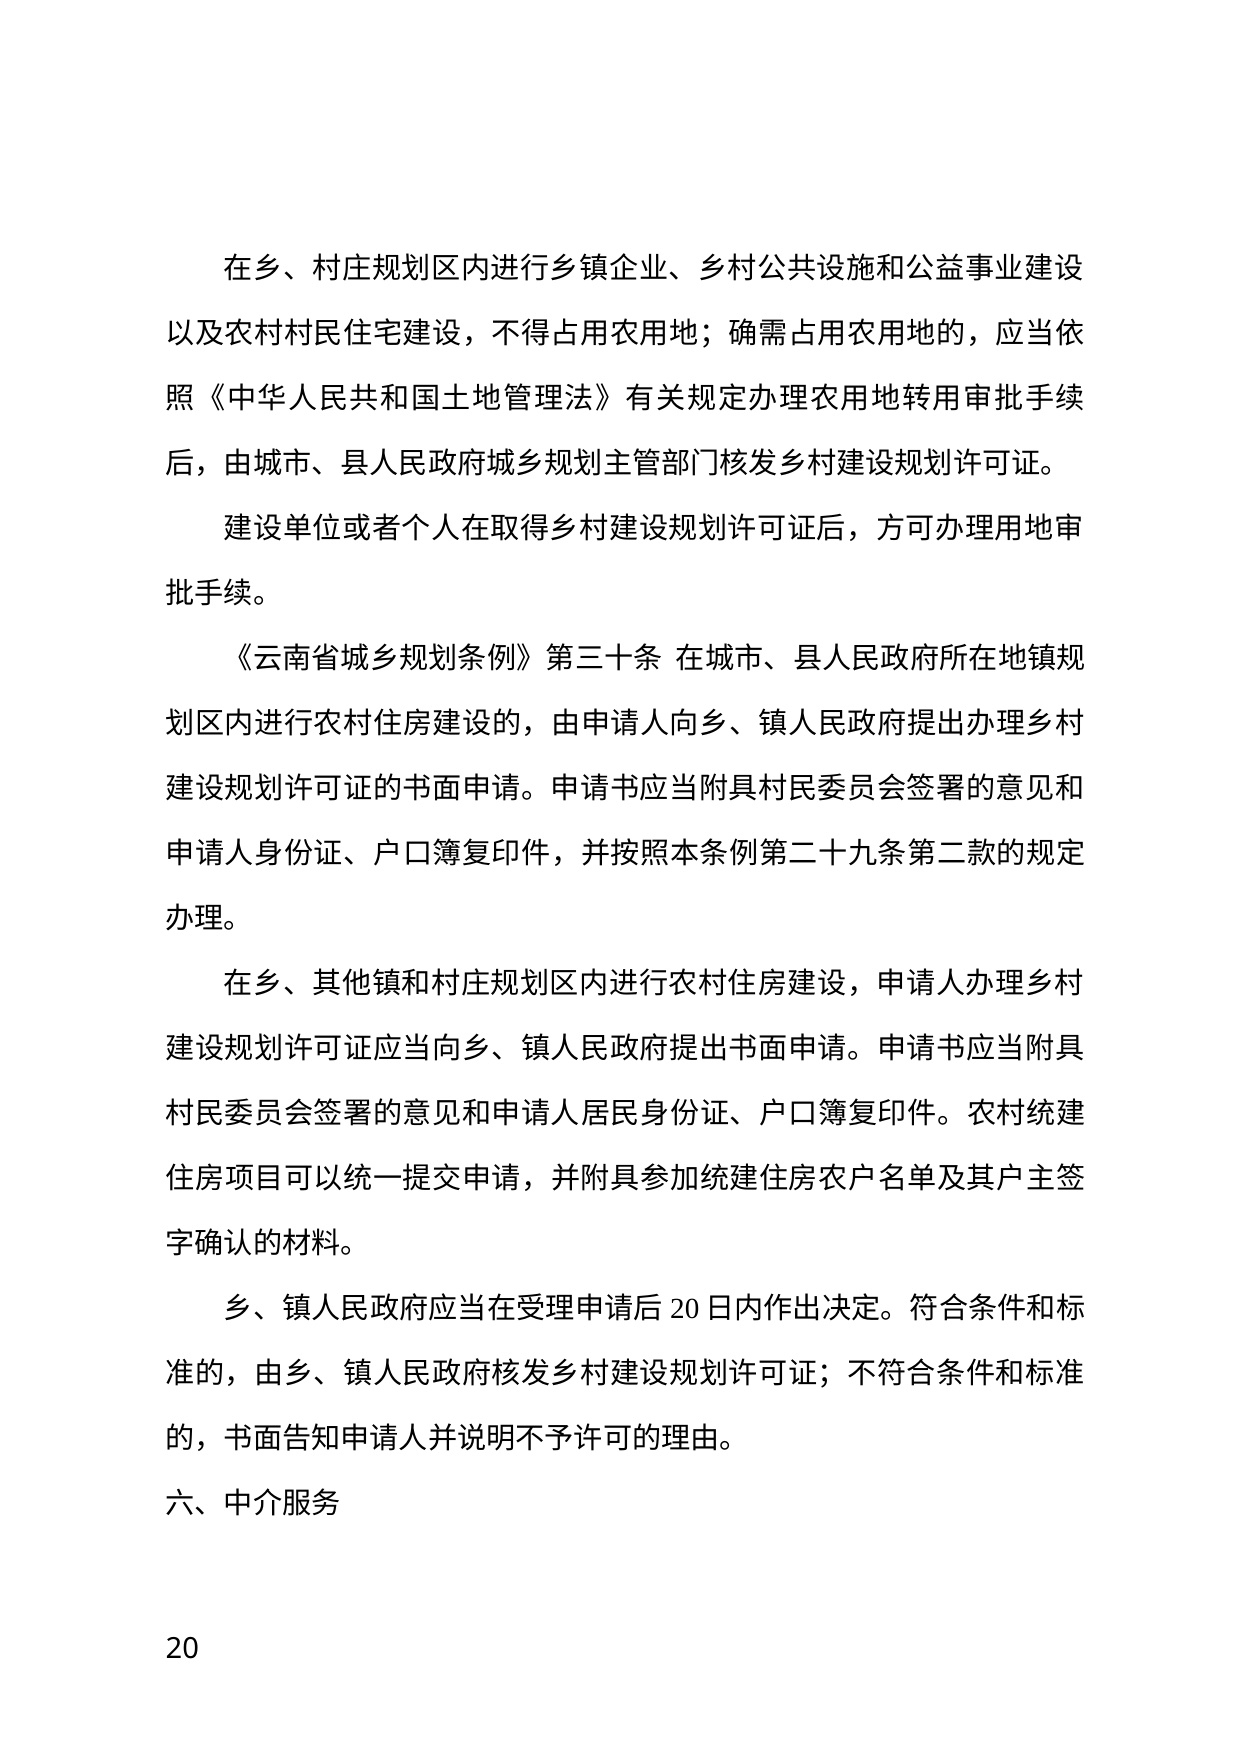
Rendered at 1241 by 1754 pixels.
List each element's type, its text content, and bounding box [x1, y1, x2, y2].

text 《云南省城乡规划条例》第三十条 在城市、县人民政府所在地镇规划区内进行农村住房建设的，由申请人向乡、镇人民政府提出办理乡村建设规划许可证的书面申请。申请书应当附具村民委员会签署的意见和申请人身份证、户口簿复印件，并按照本条例第二十九条第二款的规定办理。 [165, 623, 1087, 948]
text 在乡、其他镇和村庄规划区内进行农村住房建设，申请人办理乡村建设规划许可证应当向乡、镇人民政府提出书面申请。申请书应当附具村民委员会签署的意见和申请人居民身份证、户口簿复印件。农村统建住房项目可以统一提交申请，并附具参加统建住房农户名单及其户主签字确认的材料。 [165, 948, 1087, 1273]
text 建设单位或者个人在取得乡村建设规划许可证后，方可办理用地审批手续。 [165, 493, 1087, 623]
list 六、中介服务 [165, 1468, 1087, 1533]
text 在乡、村庄规划区内进行乡镇企业、乡村公共设施和公益事业建设以及农村村民住宅建设，不得占用农用地；确需占用农用地的，应当依照《中华人民共和国土地管理法》有关规定办理农用地转用审批手续后，由城市、县人民政府城乡规划主管部门核发乡村建设规划许可证。 [165, 233, 1087, 493]
text 乡、镇人民政府应当在受理申请后20日内作出决定。符合条件和标准的，由乡、镇人民政府核发乡村建设规划许可证；不符合条件和标准的，书面告知申请人并说明不予许可的理由。 [165, 1273, 1087, 1468]
